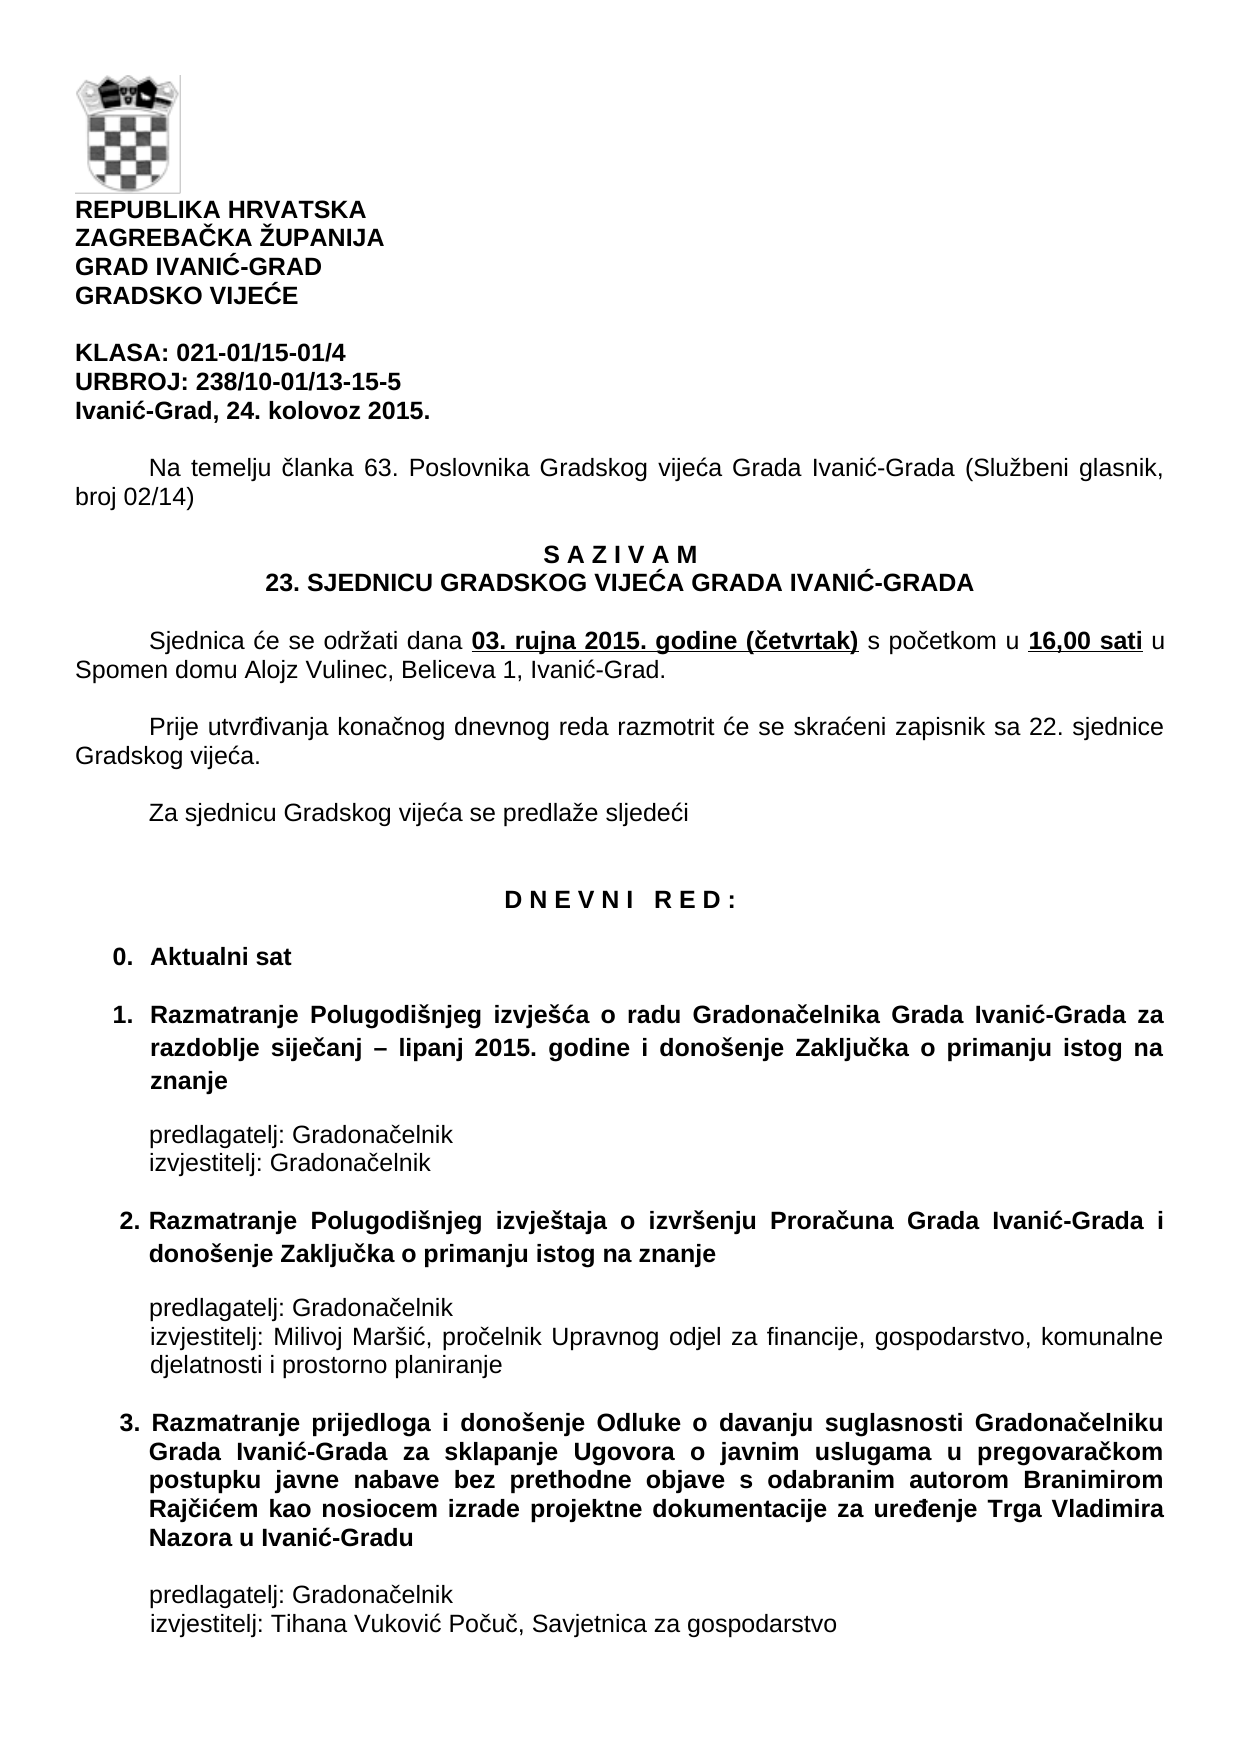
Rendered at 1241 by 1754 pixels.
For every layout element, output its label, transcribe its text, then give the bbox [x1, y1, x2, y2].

list Aktualni sat [112, 942, 1165, 971]
text 2. Razmatranje Polugodišnjeg izvještaja o izvršenju Proračuna Grada Ivanić-Grada i donošenje Zaključka o primanju istog na znanje [119, 1206, 1165, 1268]
text Na temelju članka 63. Poslovnika Gradskog vijeća Grada Ivanić-Grada (Službeni glasnik, broj 02/14) [75, 453, 1165, 511]
text GRAD IVANIĆ-GRAD [75, 252, 1165, 281]
text predlagatelj: Gradonačelnik [148, 1580, 1165, 1609]
text Sjednica će se održati dana 03. rujna 2015. godine (četvrtak) s početkom u 16,00 sati u Spomen domu Alojz Vulinec, Beliceva 1, Ivanić-Grad. [75, 626, 1165, 683]
text GRADSKO VIJEĆE [75, 281, 1165, 310]
list izvjestitelj: Tihana Vuković Počuč, Savjetnica za gospodarstvo [150, 1609, 1165, 1638]
list izvjestitelj: Milivoj Maršić, pročelnik Upravnog odjel za financije, gospodarstvo, komunalne djelatnosti i prostorno planiranje [150, 1321, 1165, 1379]
picture [75, 75, 182, 195]
text URBROJ: 238/10-01/13-15-5 [75, 367, 1165, 396]
text KLASA: 021-01/15-01/4 [75, 338, 1165, 367]
text Prije utvrđivanja konačnog dnevnog reda razmotrit će se skraćeni zapisnik sa 22. sjednice Gradskog vijeća. [75, 712, 1165, 770]
text predlagatelj: Gradonačelnik [148, 1293, 1165, 1321]
text Za sjednicu Gradskog vijeća se predlaže sljedeći [75, 798, 1165, 827]
text ZAGREBAČKA ŽUPANIJA [75, 223, 1165, 252]
text izvjestitelj: Gradonačelnik [149, 1148, 1165, 1177]
text 23. SJEDNICU GRADSKOG VIJEĆA GRADA IVANIĆ-GRADA [75, 568, 1165, 597]
text predlagatelj: Gradonačelnik [149, 1119, 1165, 1148]
text REPUBLIKA HRVATSKA [75, 195, 1165, 223]
text Ivanić-Grad, 24. kolovoz 2015. [75, 396, 1165, 425]
text S A Z I V A M [75, 540, 1165, 568]
text D N E V N I R E D : [75, 885, 1165, 913]
text 3. Razmatranje prijedloga i donošenje Odluke o davanju suglasnosti Gradonačelniku Grada Ivanić-Grada za sklapanje Ugovora o javnim uslugama u pregovaračkom postupku javne nabave bez prethodne objave s odabranim autorom Branimirom Rajčićem kao nosiocem izrade projektne dokumentacije za uređenje Trga Vladimira Nazora u Ivanić-Gradu [119, 1408, 1165, 1551]
list Razmatranje Polugodišnjeg izvješća o radu Gradonačelnika Grada Ivanić-Grada za razdoblje siječanj – lipanj 2015. godine i donošenje Zaključka o primanju istog na znanje [112, 1000, 1165, 1094]
